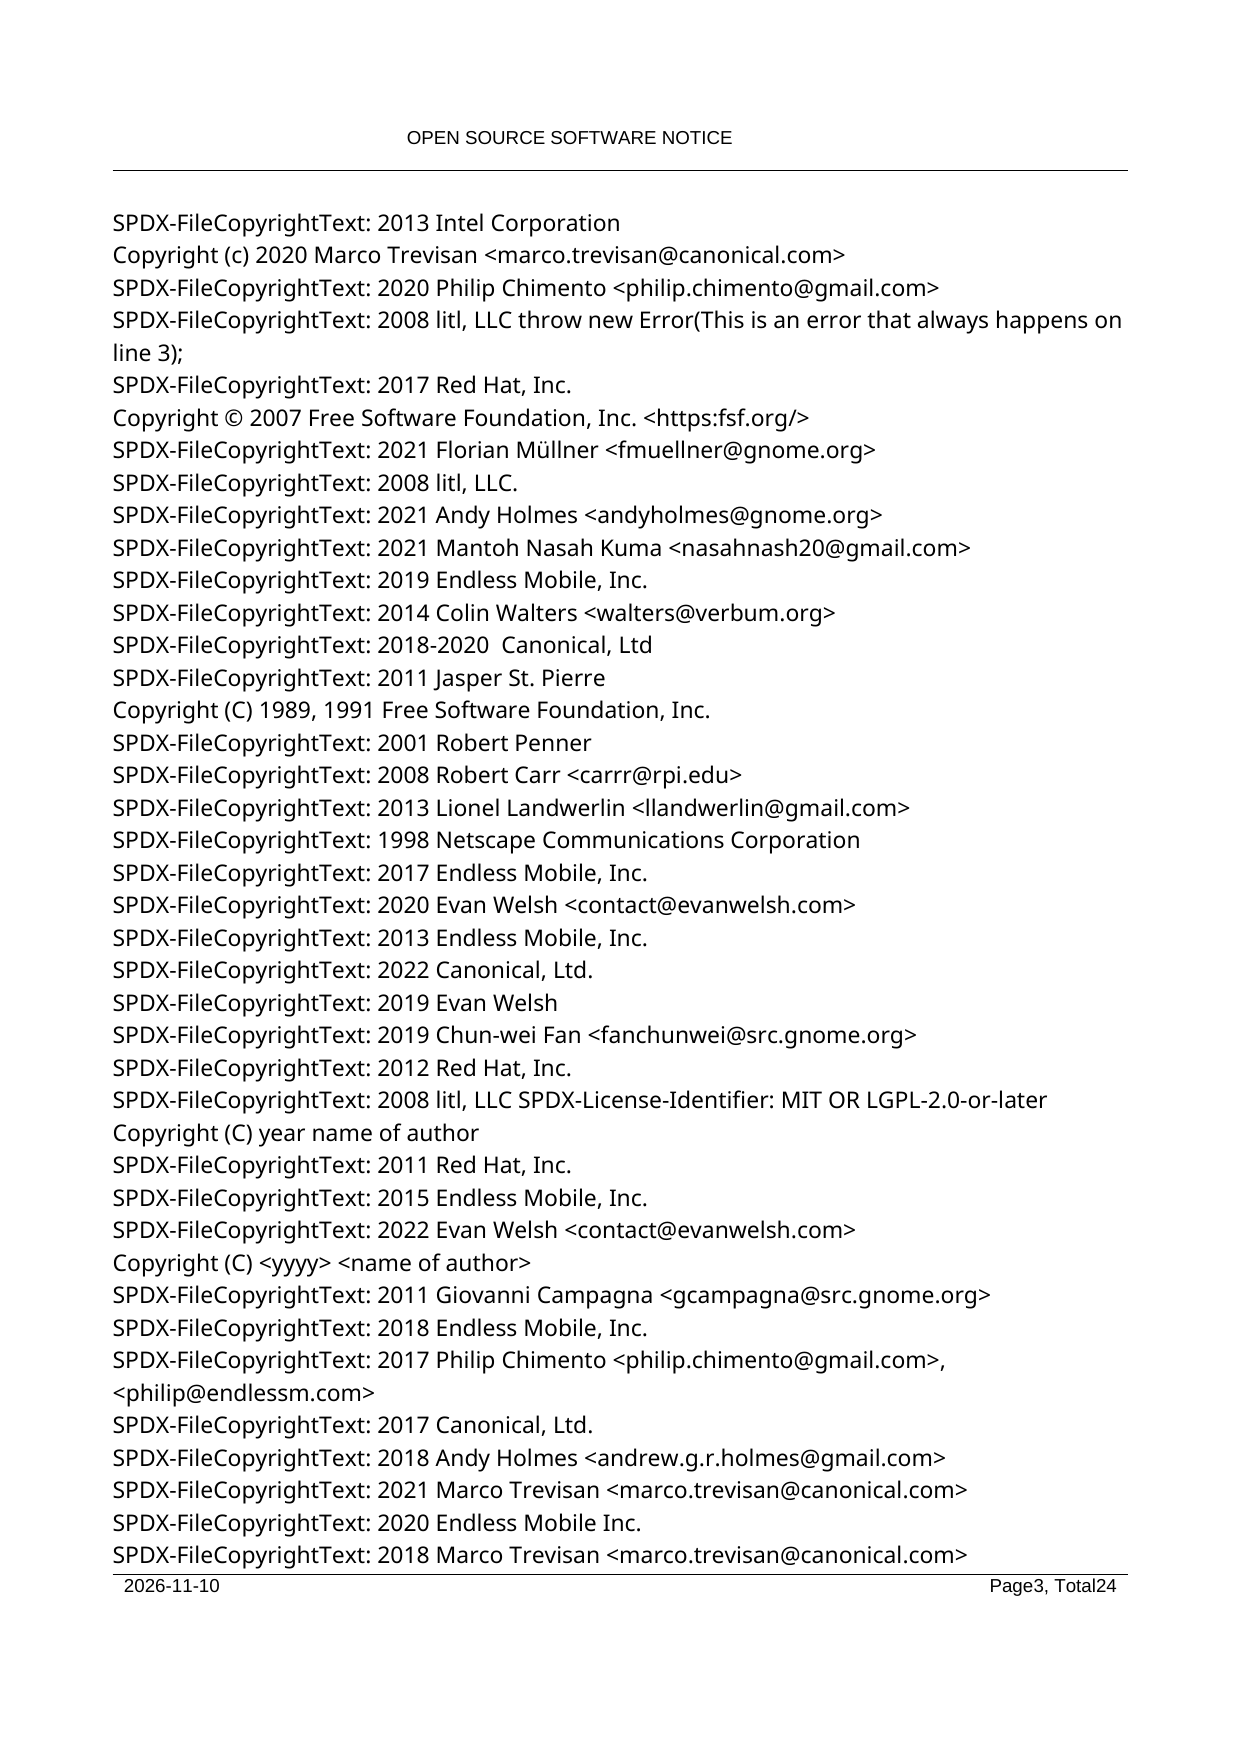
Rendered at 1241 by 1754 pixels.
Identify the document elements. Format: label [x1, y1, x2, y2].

text [112, 206, 1128, 1571]
